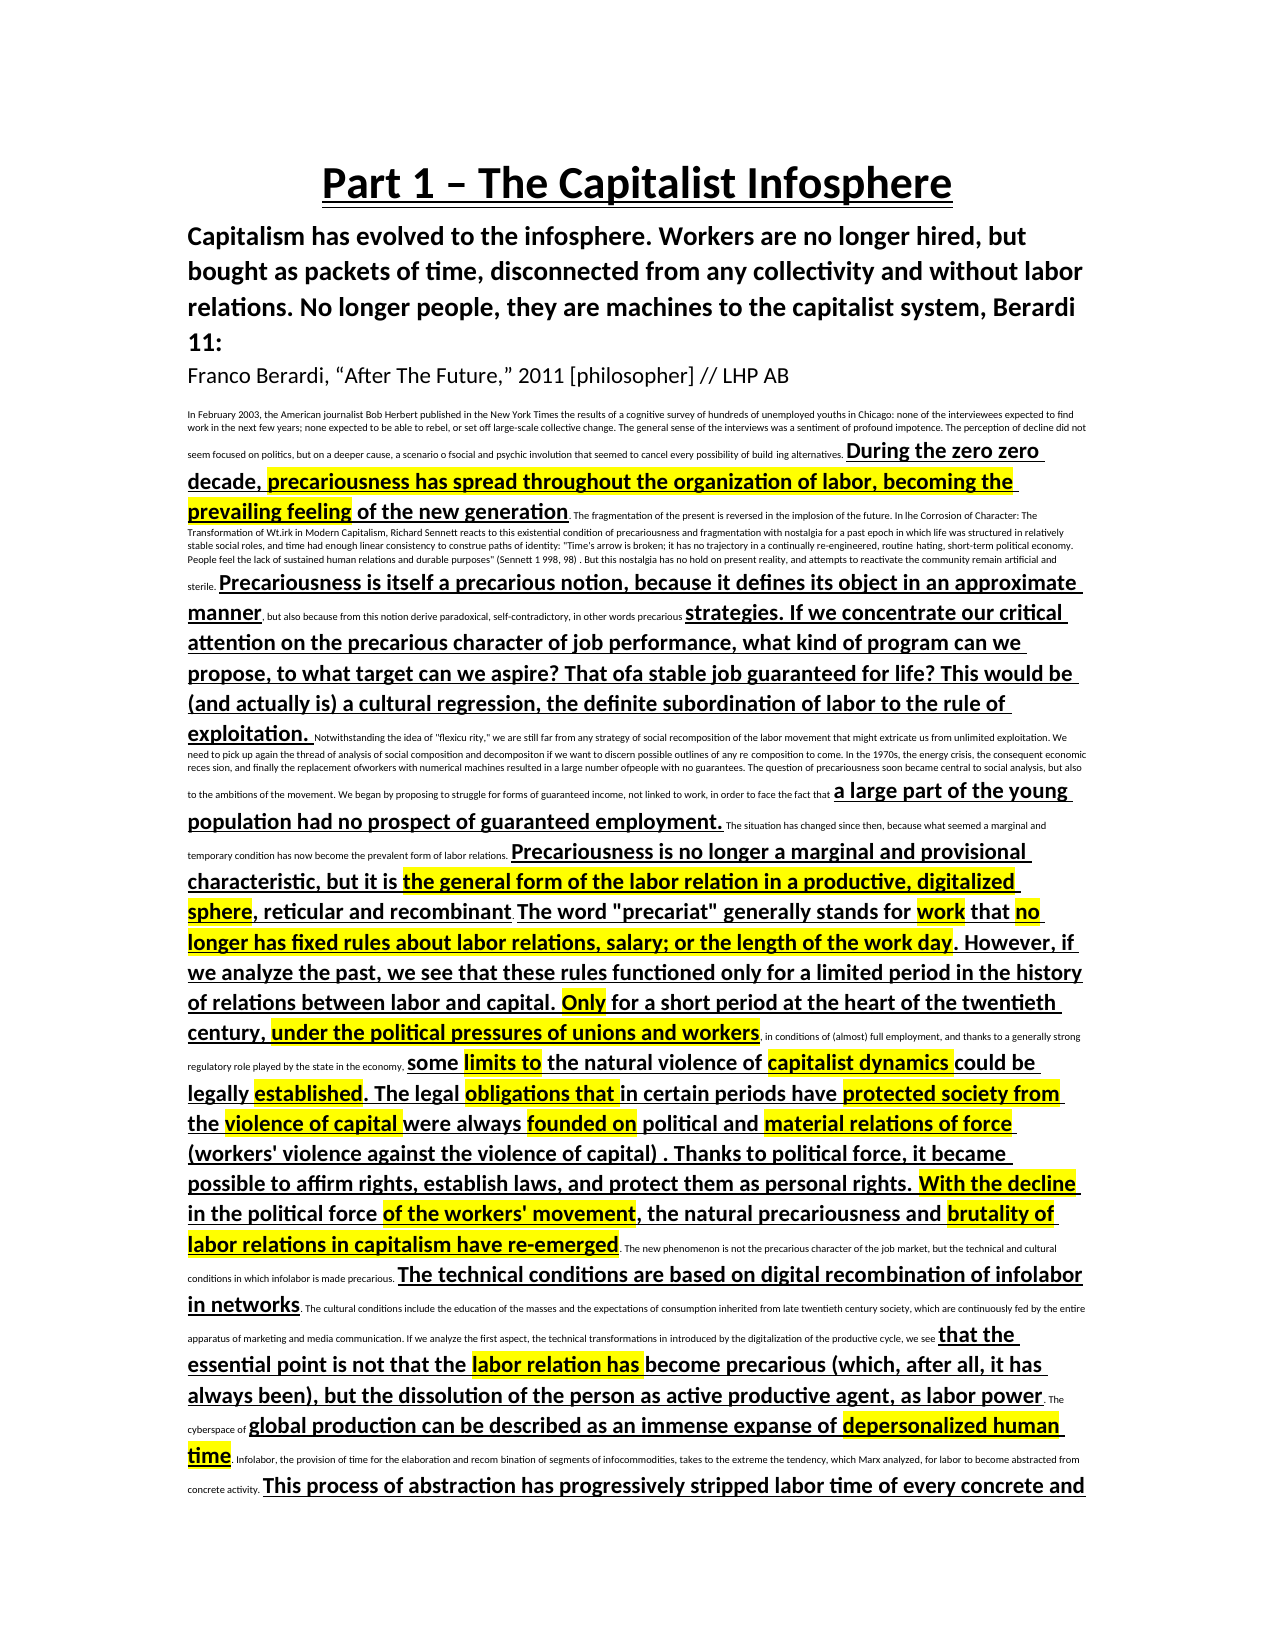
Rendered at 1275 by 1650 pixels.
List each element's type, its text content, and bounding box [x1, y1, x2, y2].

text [187, 408, 1087, 1499]
subtitle Part 1 – The Capitalist Infosphere [187, 154, 1087, 210]
text Franco Berardi, “After The Future,” 2011 [philosopher] // LHP AB [187, 361, 1087, 389]
subtitle Capitalism has evolved to the infosphere. Workers are no longer hired, but bought as packets of time, disconnected from any collectivity and without labor relations. No longer people, they are machines to the capitalist system, Berardi 11: [187, 219, 1087, 358]
